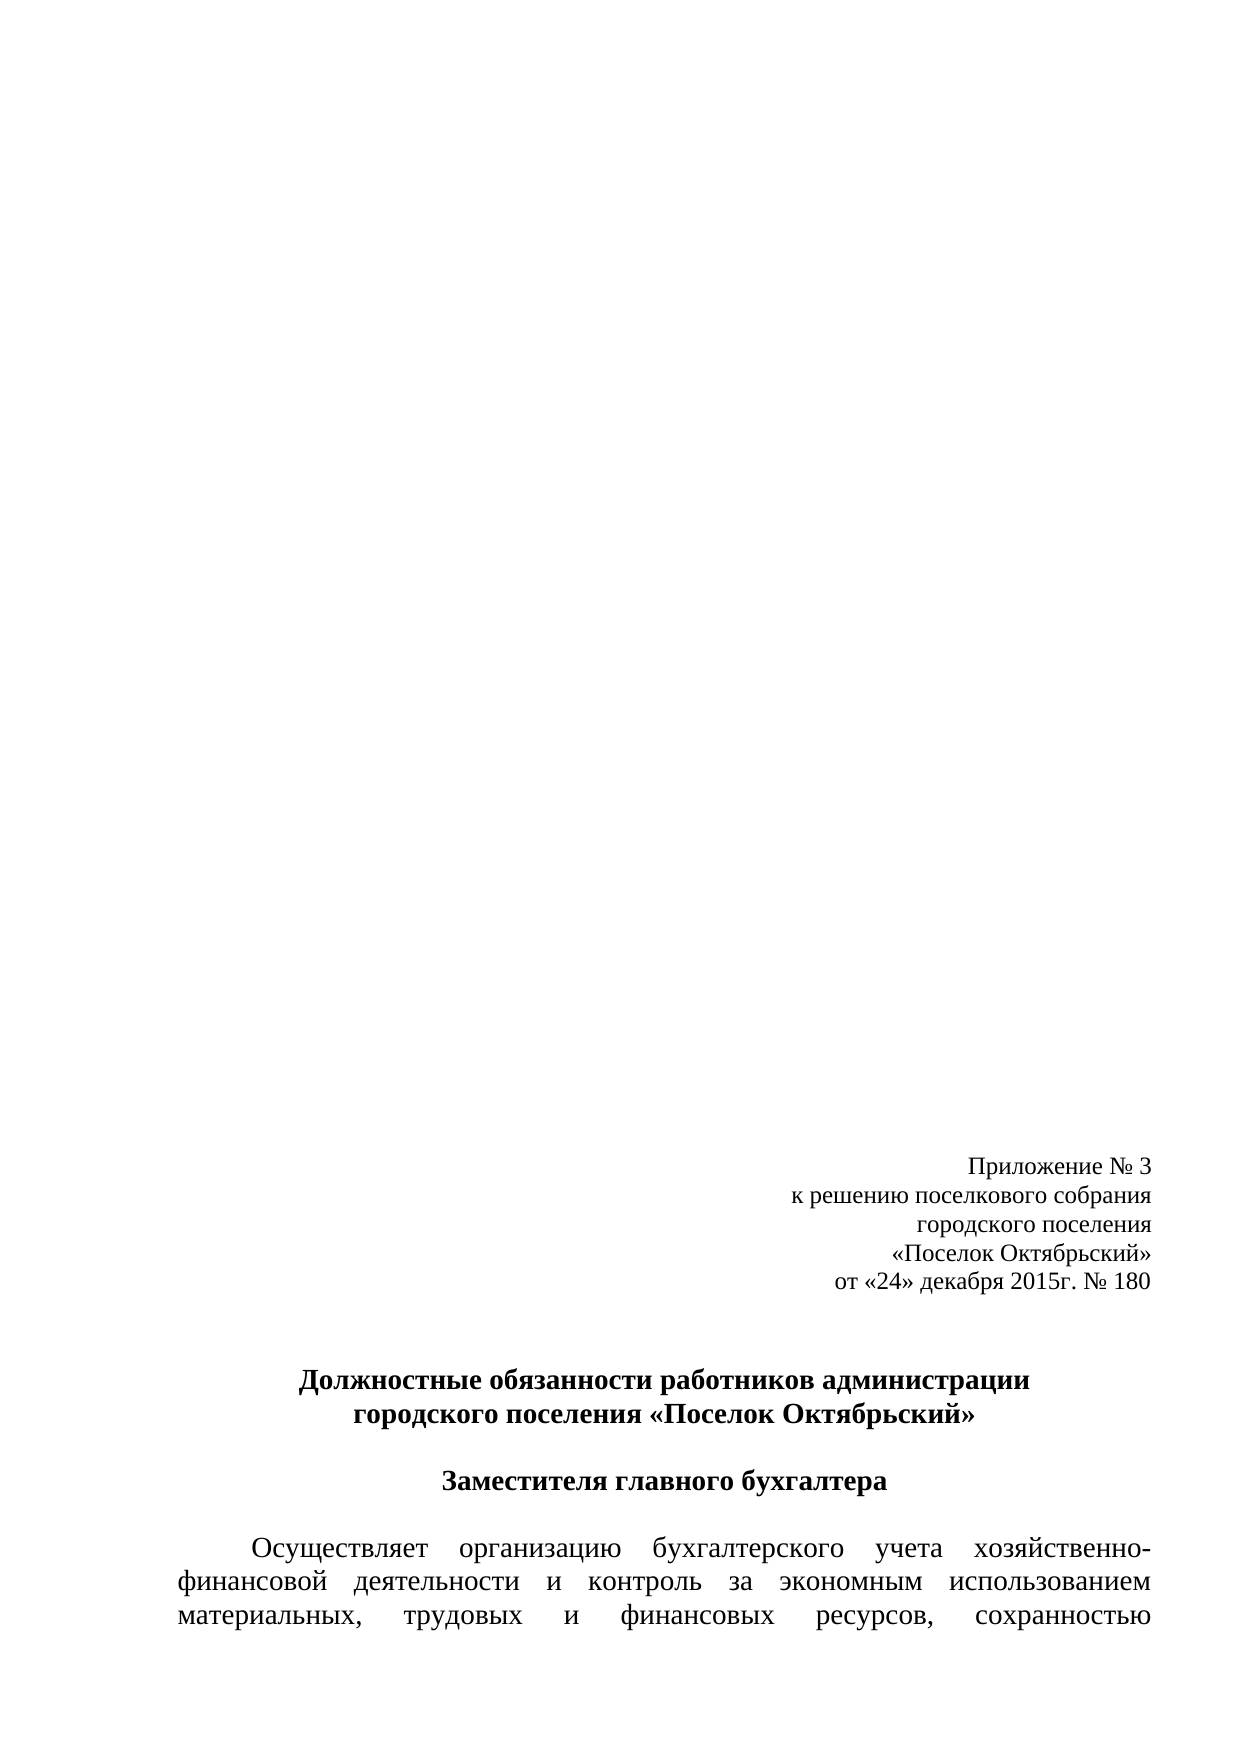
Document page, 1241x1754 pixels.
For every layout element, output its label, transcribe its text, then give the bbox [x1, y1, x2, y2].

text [177, 1530, 1152, 1631]
text к решению поселкового собрания [177, 1180, 1152, 1209]
text «Поселок Октябрьский» [177, 1238, 1152, 1266]
text Заместителя главного бухгалтера [177, 1463, 1152, 1496]
text городского поселения [177, 1209, 1152, 1238]
text городского поселения «Поселок Октябрьский» [177, 1396, 1152, 1429]
text Приложение № 3 [177, 1151, 1152, 1180]
text от «24» декабря 2015г. № 180 [177, 1266, 1152, 1295]
text Должностные обязанности работников администрации [177, 1362, 1152, 1396]
